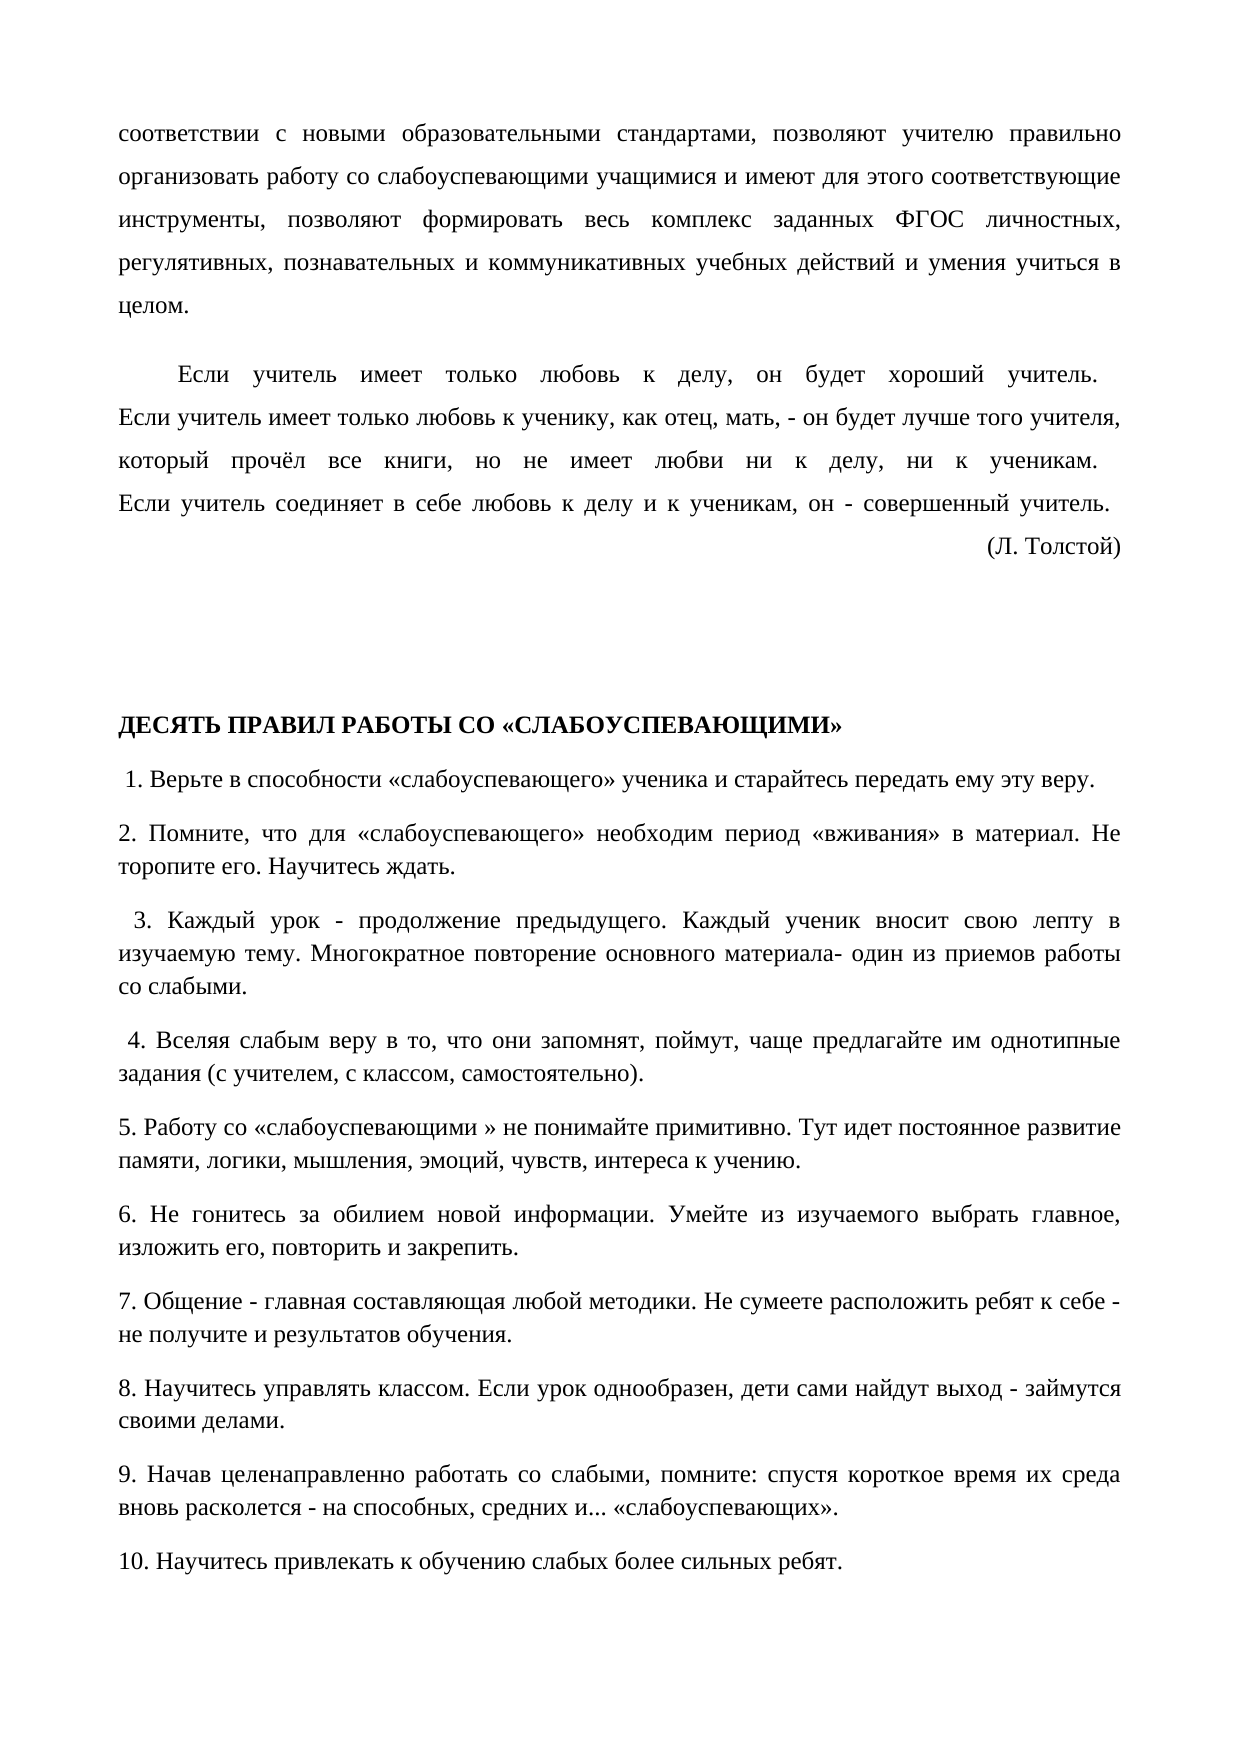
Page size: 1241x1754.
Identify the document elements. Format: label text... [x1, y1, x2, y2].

text Если учитель имеет только любовь к делу, он будет хороший учитель. Если учитель имеет только любовь к ученику, как отец, мать, - он будет лучше того учителя, который прочёл все книги, но не имеет любви ни к делу, ни к ученикам. Если учитель соединяет в себе любовь к делу и к ученикам, он - совершенный учитель. (Л. Толстой) [118, 359, 1122, 560]
text 2. Помните, что для «слабоуспевающего» необходим период «вживания» в материал. Не торопите его. Научитесь ждать. [118, 818, 1122, 880]
text 7. Общение - главная составляющая любой методики. Не сумеете расположить ребят к себе - не получите и результатов обучения. [118, 1286, 1122, 1347]
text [118, 118, 1122, 319]
text 4. Вселяя слабым веру в то, что они запомнят, поймут, чаще предлагайте им однотипные задания (с учителем, с классом, самостоятельно). [118, 1025, 1122, 1087]
text 8. Научитесь управлять классом. Если урок однообразен, дети сами найдут выход - займутся своими делами. [118, 1373, 1122, 1434]
text 6. Не гонитесь за обилием новой информации. Умейте из изучаемого выбрать главное, изложить его, повторить и закрепить. [118, 1199, 1122, 1261]
text 5. Работу со «слабоуспевающими » не понимайте примитивно. Тут идет постоянное развитие памяти, логики, мышления, эмоций, чувств, интереса к учению. [118, 1112, 1122, 1174]
text 3. Каждый урок - продолжение предыдущего. Каждый ученик вносит свою лепту в изучаемую тему. Многократное повторение основного материала- один из приемов работы со слабыми. [118, 905, 1122, 1000]
text ДЕСЯТЬ ПРАВИЛ РАБОТЫ СО «СЛАБОУСПЕВАЮЩИМИ» [118, 711, 1122, 739]
text 9. Начав целенаправленно работать со слабыми, помните: спустя короткое время их среда вновь расколется - на способных, средних и... «слабоуспевающих». [118, 1459, 1122, 1521]
text 10. Научитесь привлекать к обучению слабых более сильных ребят. [118, 1546, 1122, 1575]
text 1. Верьте в способности «слабоуспевающего» ученика и старайтесь передать ему эту веру. [118, 764, 1122, 793]
